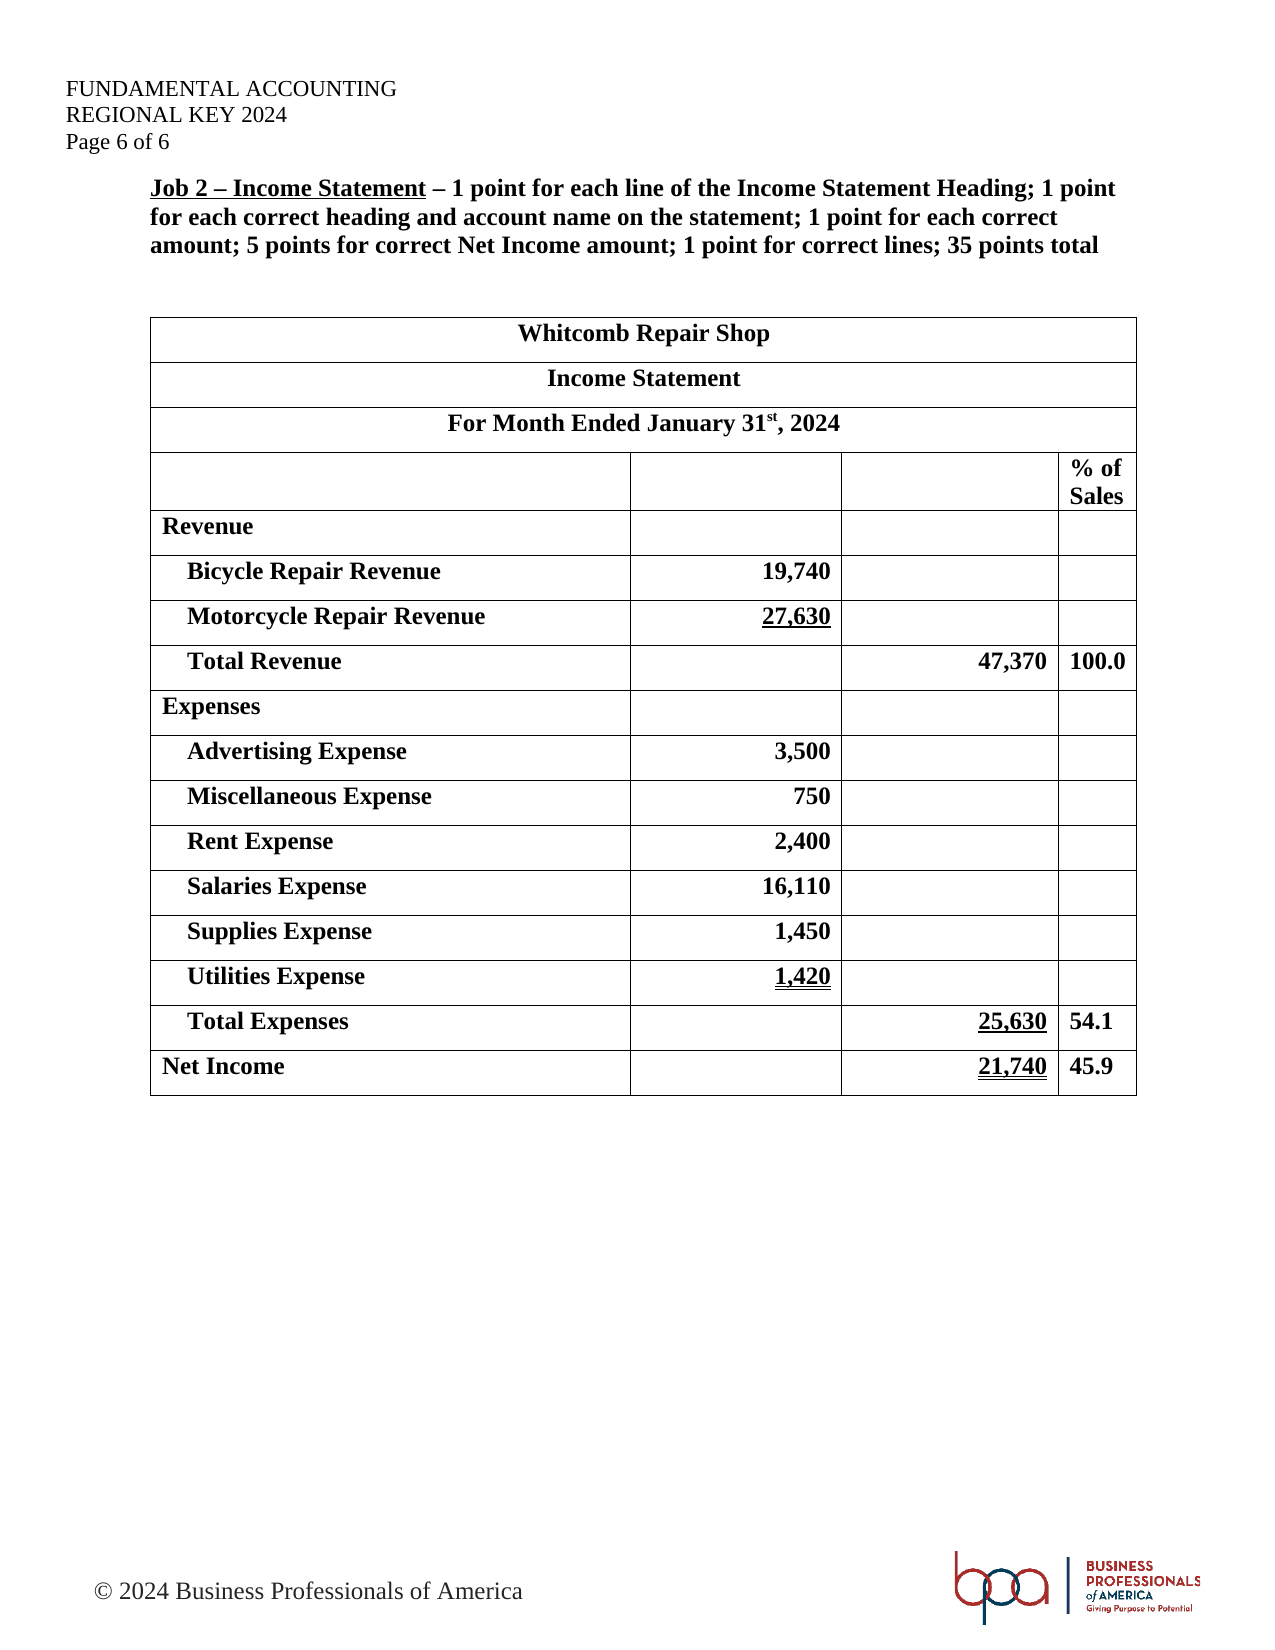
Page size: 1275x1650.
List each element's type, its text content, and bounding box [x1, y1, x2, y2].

table_cell For Month Ended January 31st, 2024 [151, 408, 1136, 452]
table_cell [842, 961, 1058, 1005]
table_cell [842, 691, 1058, 735]
table_cell Advertising Expense [151, 736, 630, 780]
table_cell [842, 511, 1058, 555]
table_cell [842, 871, 1058, 915]
table_header Whitcomb Repair Shop [151, 318, 1136, 362]
table_cell [842, 826, 1058, 870]
table_cell [1059, 826, 1136, 870]
table_cell [842, 736, 1058, 780]
table_cell 47,370 [842, 646, 1058, 690]
table_cell [842, 781, 1058, 825]
text Job 2 – Income Statement – 1 point for each line of the Income Statement Heading; 1 point for each correct heading and account name on the statement; 1 point for each correct amount; 5 points for correct Net Income amount; 1 point for correct lines; 35 points total [150, 173, 1125, 259]
table_cell [1059, 691, 1136, 735]
table_cell [631, 691, 841, 735]
table_cell [1059, 961, 1136, 1005]
table_cell [631, 453, 841, 510]
table_cell 750 [631, 781, 841, 825]
table_cell Salaries Expense [151, 871, 630, 915]
table_cell Miscellaneous Expense [151, 781, 630, 825]
table_cell [1059, 736, 1136, 780]
table_cell [151, 453, 630, 510]
table_cell [842, 453, 1058, 510]
table_cell 1,450 [631, 916, 841, 960]
table_cell 54.1 [1059, 1006, 1136, 1050]
table_cell 27,630 [631, 601, 841, 645]
table_cell 19,740 [631, 556, 841, 600]
table_cell [631, 646, 841, 690]
table_cell Total Expenses [151, 1006, 630, 1050]
table_cell 21,740 [842, 1051, 1058, 1095]
table_cell [842, 916, 1058, 960]
table_cell % of Sales [1059, 453, 1136, 510]
table_cell Bicycle Repair Revenue [151, 556, 630, 600]
table_cell [631, 511, 841, 555]
table_cell 2,400 [631, 826, 841, 870]
table_cell Expenses [151, 691, 630, 735]
table_cell 25,630 [842, 1006, 1058, 1050]
table_cell Net Income [151, 1051, 630, 1095]
table_cell [631, 1006, 841, 1050]
table_cell [842, 556, 1058, 600]
table_cell [1059, 601, 1136, 645]
table_cell Motorcycle Repair Revenue [151, 601, 630, 645]
table_cell Income Statement [151, 363, 1136, 407]
table_cell 1,420 [631, 961, 841, 1005]
table_cell [1059, 511, 1136, 555]
table_cell [1059, 556, 1136, 600]
table_cell 45.9 [1059, 1051, 1136, 1095]
table_cell 3,500 [631, 736, 841, 780]
table_cell Revenue [151, 511, 630, 555]
table_cell Total Revenue [151, 646, 630, 690]
table_cell Rent Expense [151, 826, 630, 870]
table_cell 16,110 [631, 871, 841, 915]
picture [954, 1551, 1201, 1625]
table_cell [631, 1051, 841, 1095]
table_cell 100.0 [1059, 646, 1136, 690]
table_cell [1059, 871, 1136, 915]
table_cell [842, 601, 1058, 645]
table_cell [1059, 916, 1136, 960]
table_cell Supplies Expense [151, 916, 630, 960]
table_cell Utilities Expense [151, 961, 630, 1005]
table_cell [1059, 781, 1136, 825]
